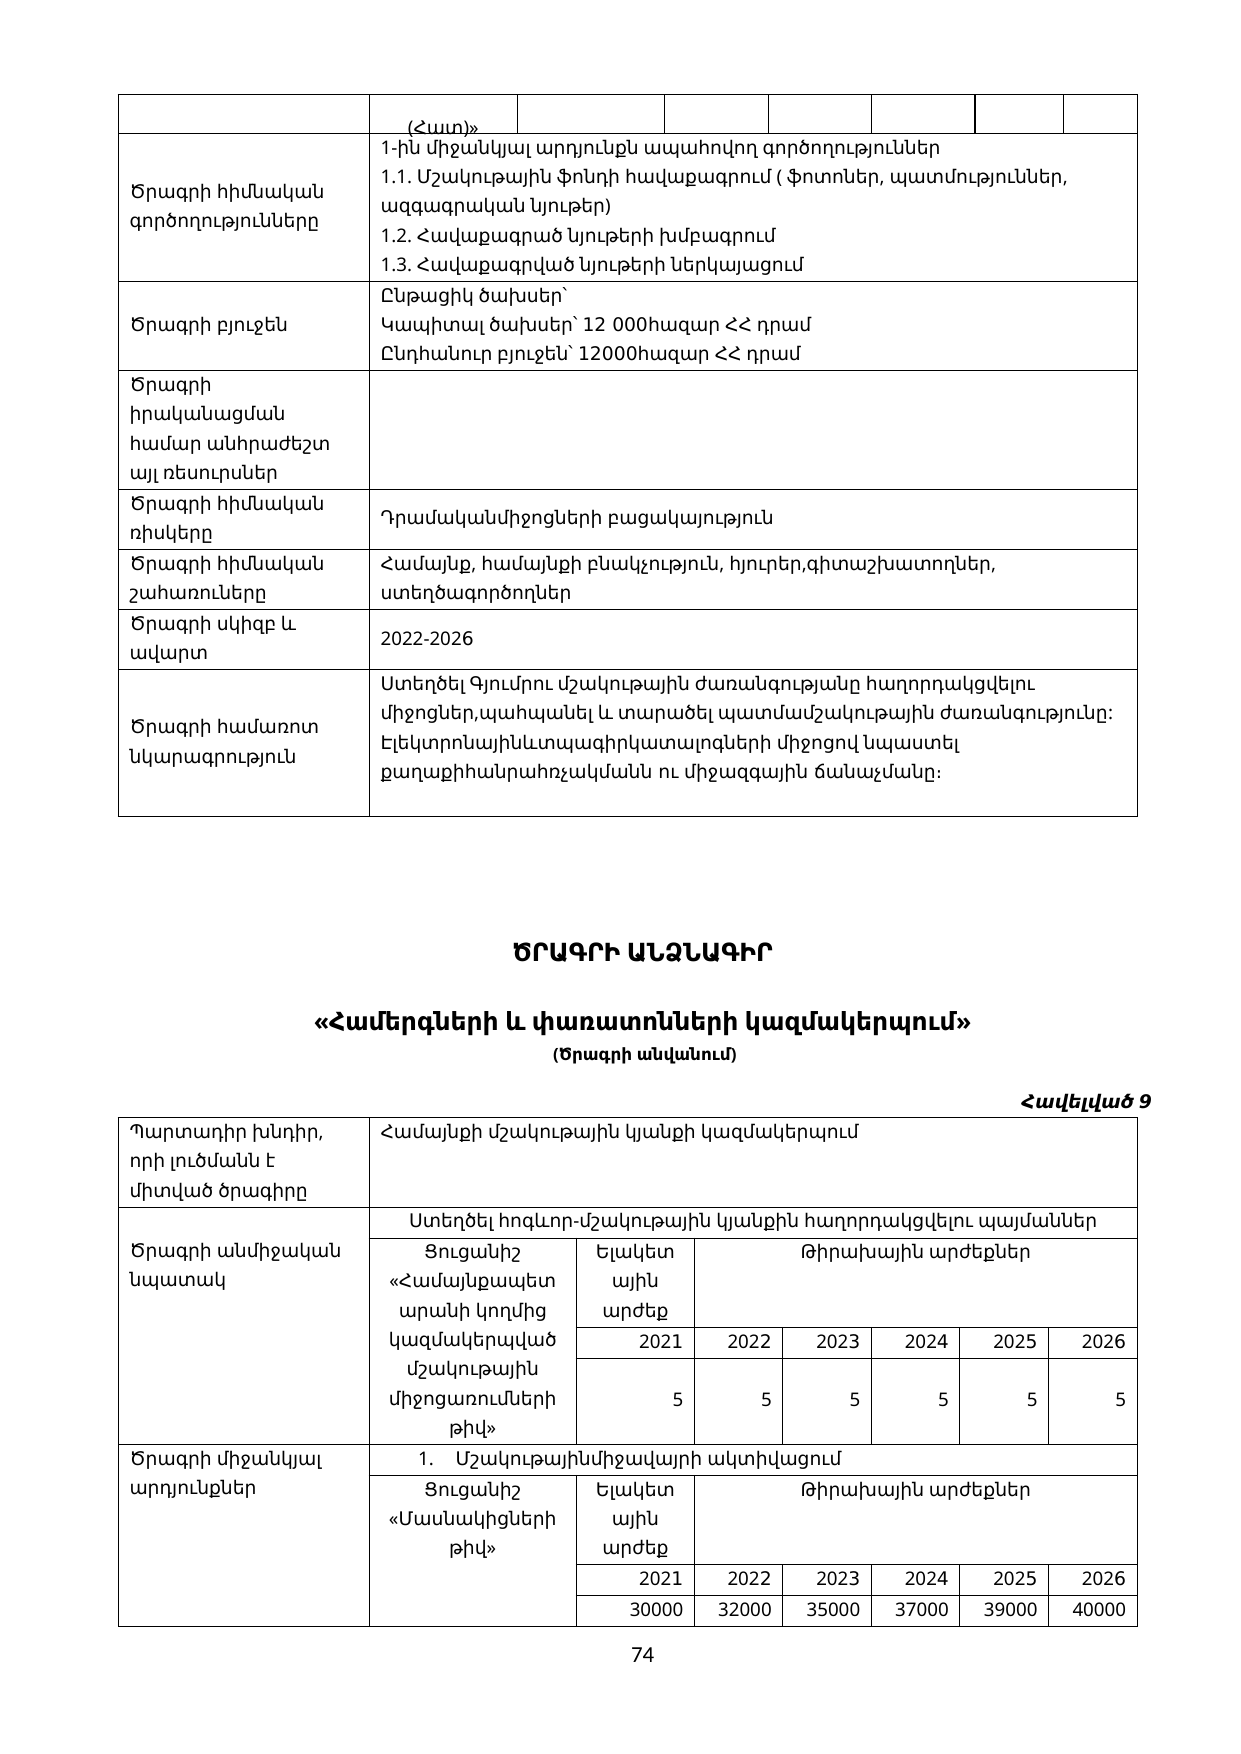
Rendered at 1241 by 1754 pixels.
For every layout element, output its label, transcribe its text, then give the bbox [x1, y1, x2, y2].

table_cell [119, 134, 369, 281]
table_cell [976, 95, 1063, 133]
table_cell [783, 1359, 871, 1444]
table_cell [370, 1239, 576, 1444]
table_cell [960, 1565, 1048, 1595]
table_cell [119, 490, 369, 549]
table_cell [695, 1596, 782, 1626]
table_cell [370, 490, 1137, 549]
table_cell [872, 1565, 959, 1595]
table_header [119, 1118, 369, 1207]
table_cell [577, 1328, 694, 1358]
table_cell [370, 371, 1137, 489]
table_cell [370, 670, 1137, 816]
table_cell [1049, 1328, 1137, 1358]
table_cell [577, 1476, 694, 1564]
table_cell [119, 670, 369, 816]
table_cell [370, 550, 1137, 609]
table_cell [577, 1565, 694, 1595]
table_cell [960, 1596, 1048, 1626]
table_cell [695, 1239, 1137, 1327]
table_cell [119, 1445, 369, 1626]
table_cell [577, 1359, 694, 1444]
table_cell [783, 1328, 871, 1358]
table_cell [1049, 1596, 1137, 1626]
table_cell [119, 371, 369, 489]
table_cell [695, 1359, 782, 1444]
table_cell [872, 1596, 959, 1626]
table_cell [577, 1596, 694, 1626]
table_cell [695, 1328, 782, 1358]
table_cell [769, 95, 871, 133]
text (Ծրագրի անվանում) [133, 1042, 1152, 1082]
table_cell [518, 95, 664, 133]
text ԾՐԱԳՐԻ ԱՆՁՆԱԳԻՐ [133, 935, 1152, 969]
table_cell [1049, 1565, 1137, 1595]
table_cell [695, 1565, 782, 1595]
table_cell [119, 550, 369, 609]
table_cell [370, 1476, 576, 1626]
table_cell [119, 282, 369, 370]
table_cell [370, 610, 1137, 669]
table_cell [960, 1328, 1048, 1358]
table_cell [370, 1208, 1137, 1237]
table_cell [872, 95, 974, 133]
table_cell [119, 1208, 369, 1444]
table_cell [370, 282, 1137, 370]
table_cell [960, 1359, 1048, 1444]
text «Համերգների և փառատոնների կազմակերպում» [133, 1003, 1152, 1037]
text Հավելված 9 [133, 1088, 1152, 1113]
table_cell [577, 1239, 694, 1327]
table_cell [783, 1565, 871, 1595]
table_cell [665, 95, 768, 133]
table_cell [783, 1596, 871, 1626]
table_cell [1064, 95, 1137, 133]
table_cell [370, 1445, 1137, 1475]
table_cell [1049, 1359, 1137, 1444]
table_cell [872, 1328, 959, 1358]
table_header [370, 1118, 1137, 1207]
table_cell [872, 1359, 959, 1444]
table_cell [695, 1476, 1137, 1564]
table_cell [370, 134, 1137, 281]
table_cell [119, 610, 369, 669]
